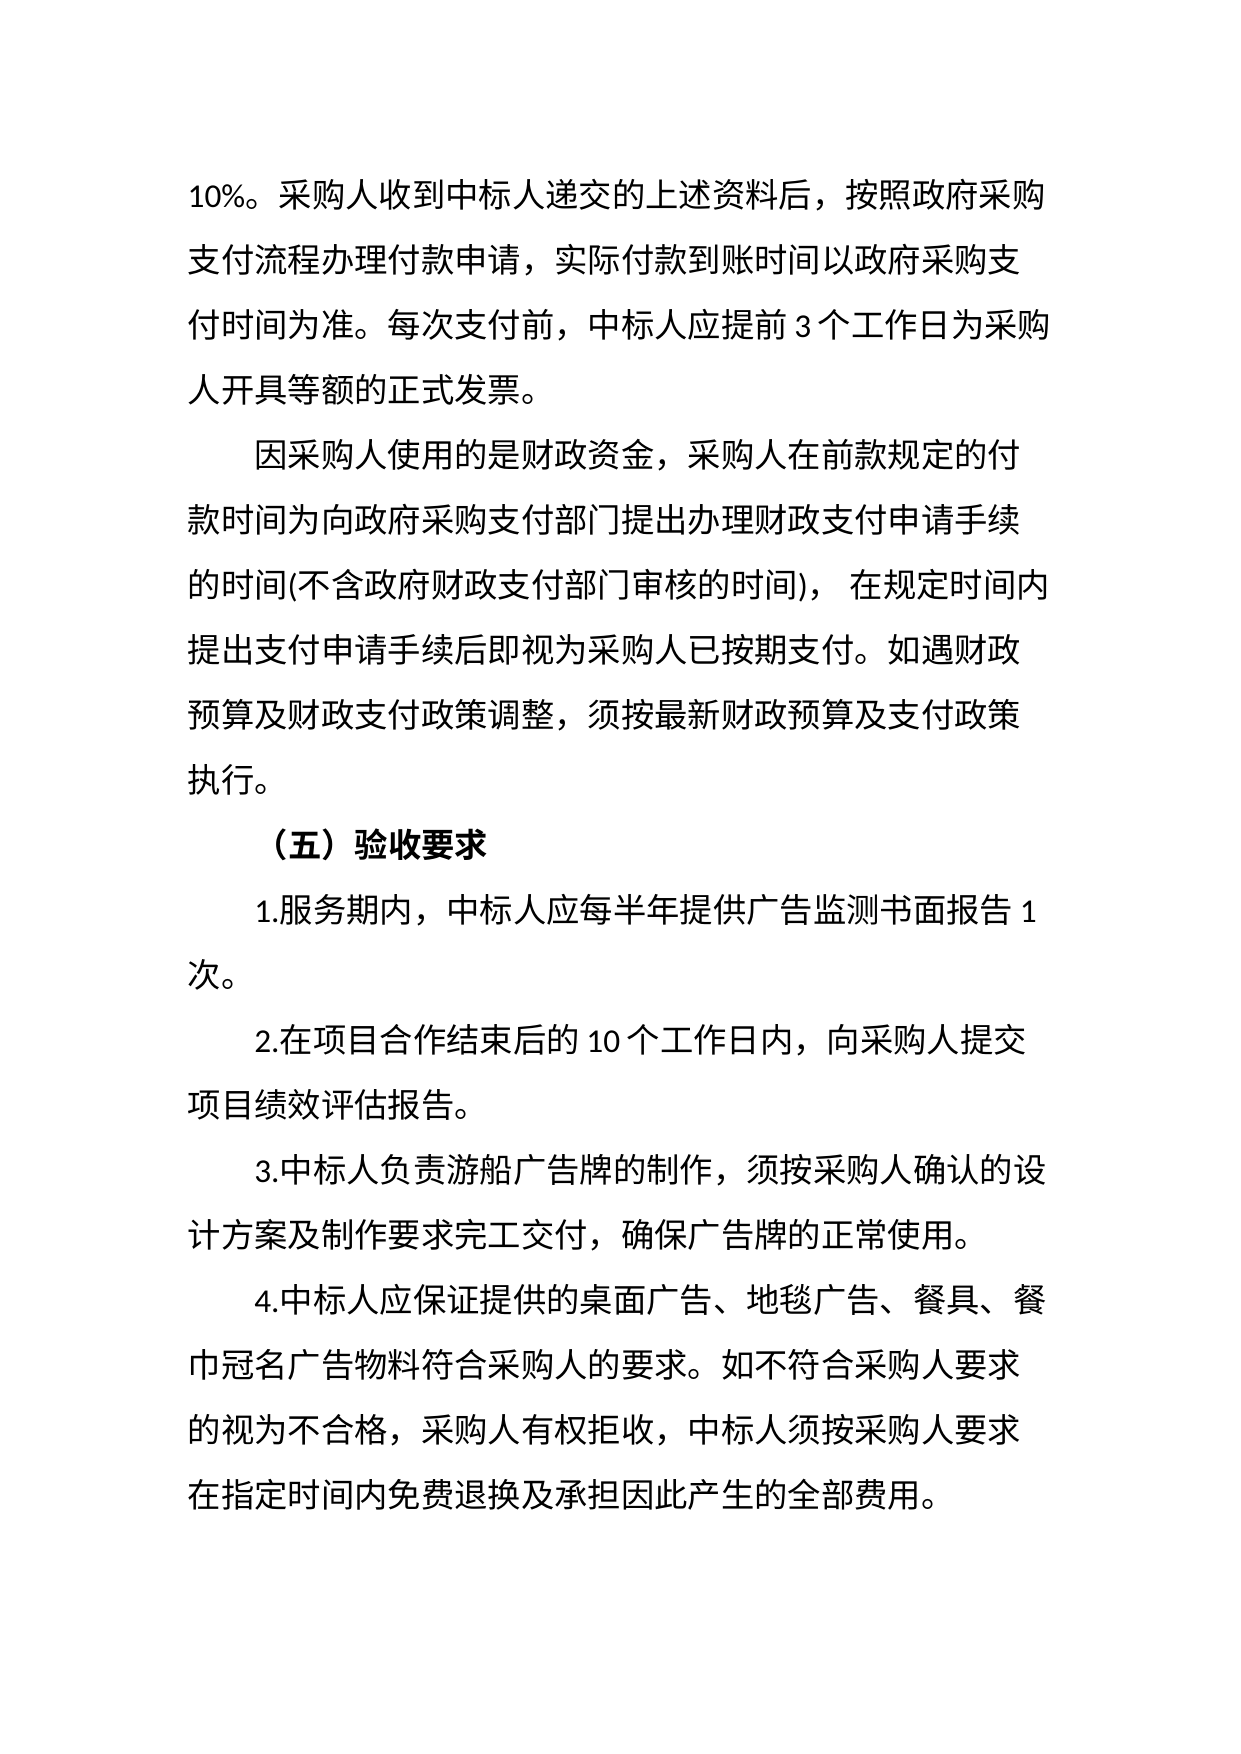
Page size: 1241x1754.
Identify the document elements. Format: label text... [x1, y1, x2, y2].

text 2.在项目合作结束后的10个工作日内，向采购人提交项目绩效评估报告。 [187, 1007, 1053, 1137]
text 4.中标人应保证提供的桌面广告、地毯广告、餐具、餐巾冠名广告物料符合采购人的要求。如不符合采购人要求的视为不合格，采购人有权拒收，中标人须按采购人要求在指定时间内免费退换及承担因此产生的全部费用。 [187, 1267, 1053, 1527]
text 1.服务期内，中标人应每半年提供广告监测书面报告1次。 [187, 877, 1053, 1007]
text 因采购人使用的是财政资金，采购人在前款规定的付款时间为向政府采购支付部门提出办理财政支付申请手续的时间(不含政府财政支付部门审核的时间)， 在规定时间内提出支付申请手续后即视为采购人已按期支付。如遇财政预算及财政支付政策调整，须按最新财政预算及支付政策执行。 [187, 422, 1053, 812]
text （五）验收要求 [187, 812, 1053, 877]
text 3.中标人负责游船广告牌的制作，须按采购人确认的设计方案及制作要求完工交付，确保广告牌的正常使用。 [187, 1137, 1053, 1267]
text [187, 162, 1053, 422]
